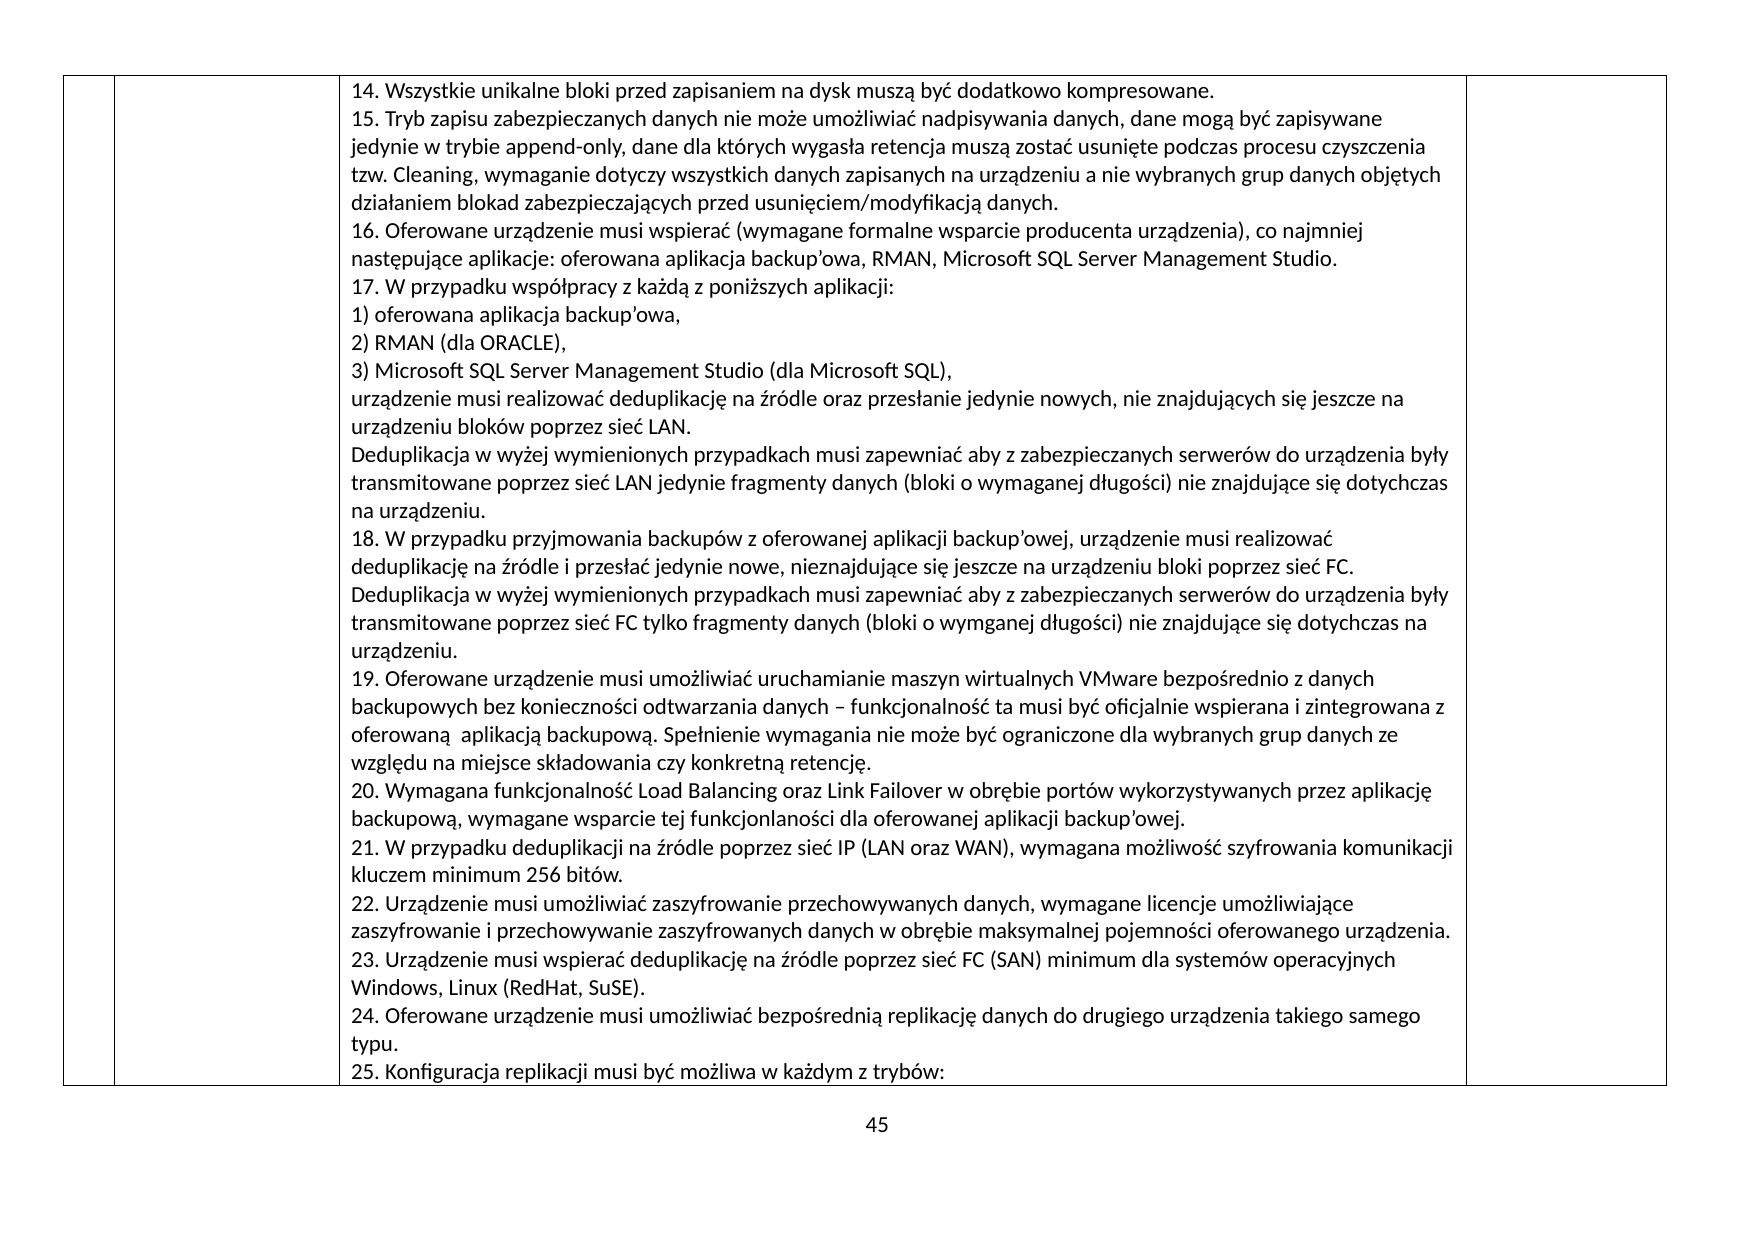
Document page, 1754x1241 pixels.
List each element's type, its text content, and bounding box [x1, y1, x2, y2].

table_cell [340, 76, 1466, 1085]
table_cell 6 [64, 76, 114, 1085]
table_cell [1467, 76, 1666, 1085]
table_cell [115, 76, 339, 1085]
